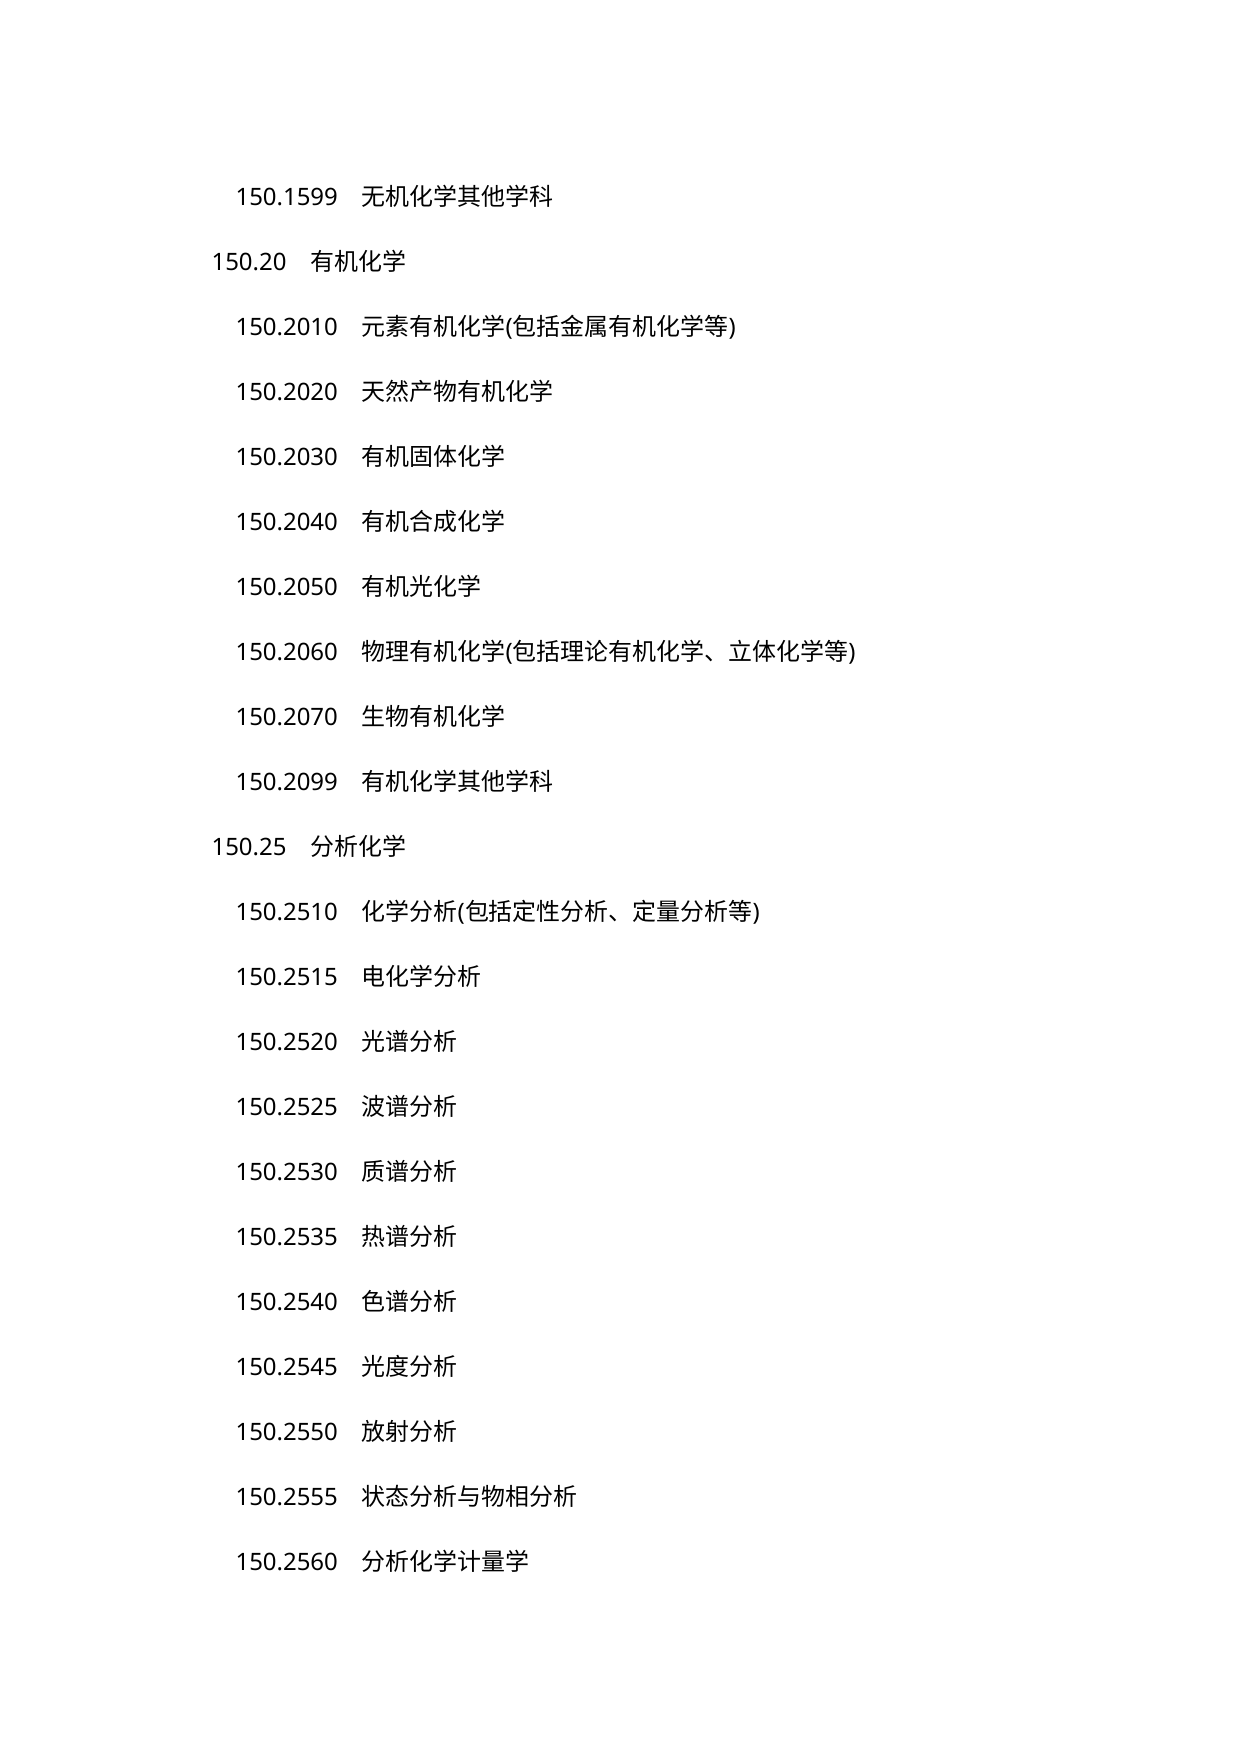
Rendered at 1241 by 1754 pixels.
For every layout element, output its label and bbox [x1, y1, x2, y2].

text [187, 162, 1053, 1592]
